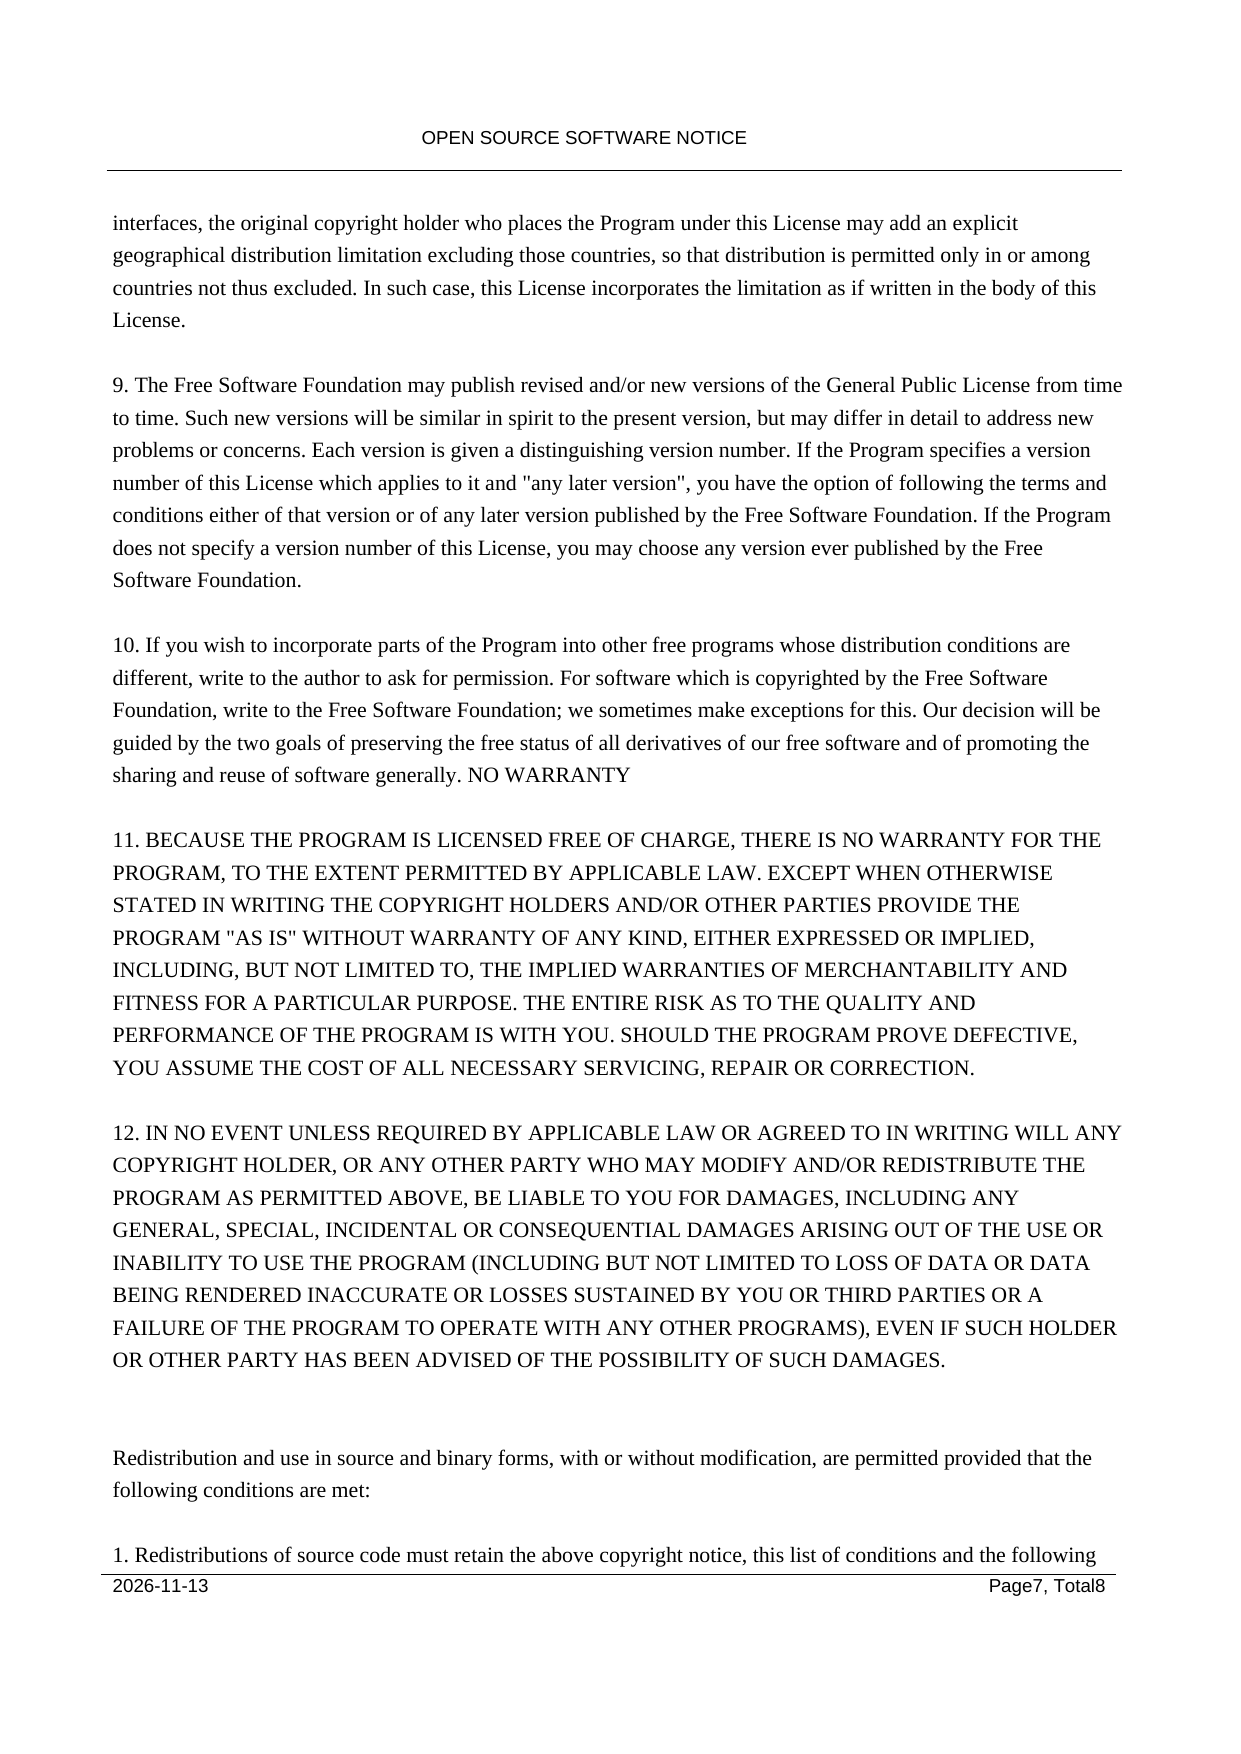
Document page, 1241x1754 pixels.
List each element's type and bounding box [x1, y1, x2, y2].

text [112, 206, 1128, 1571]
